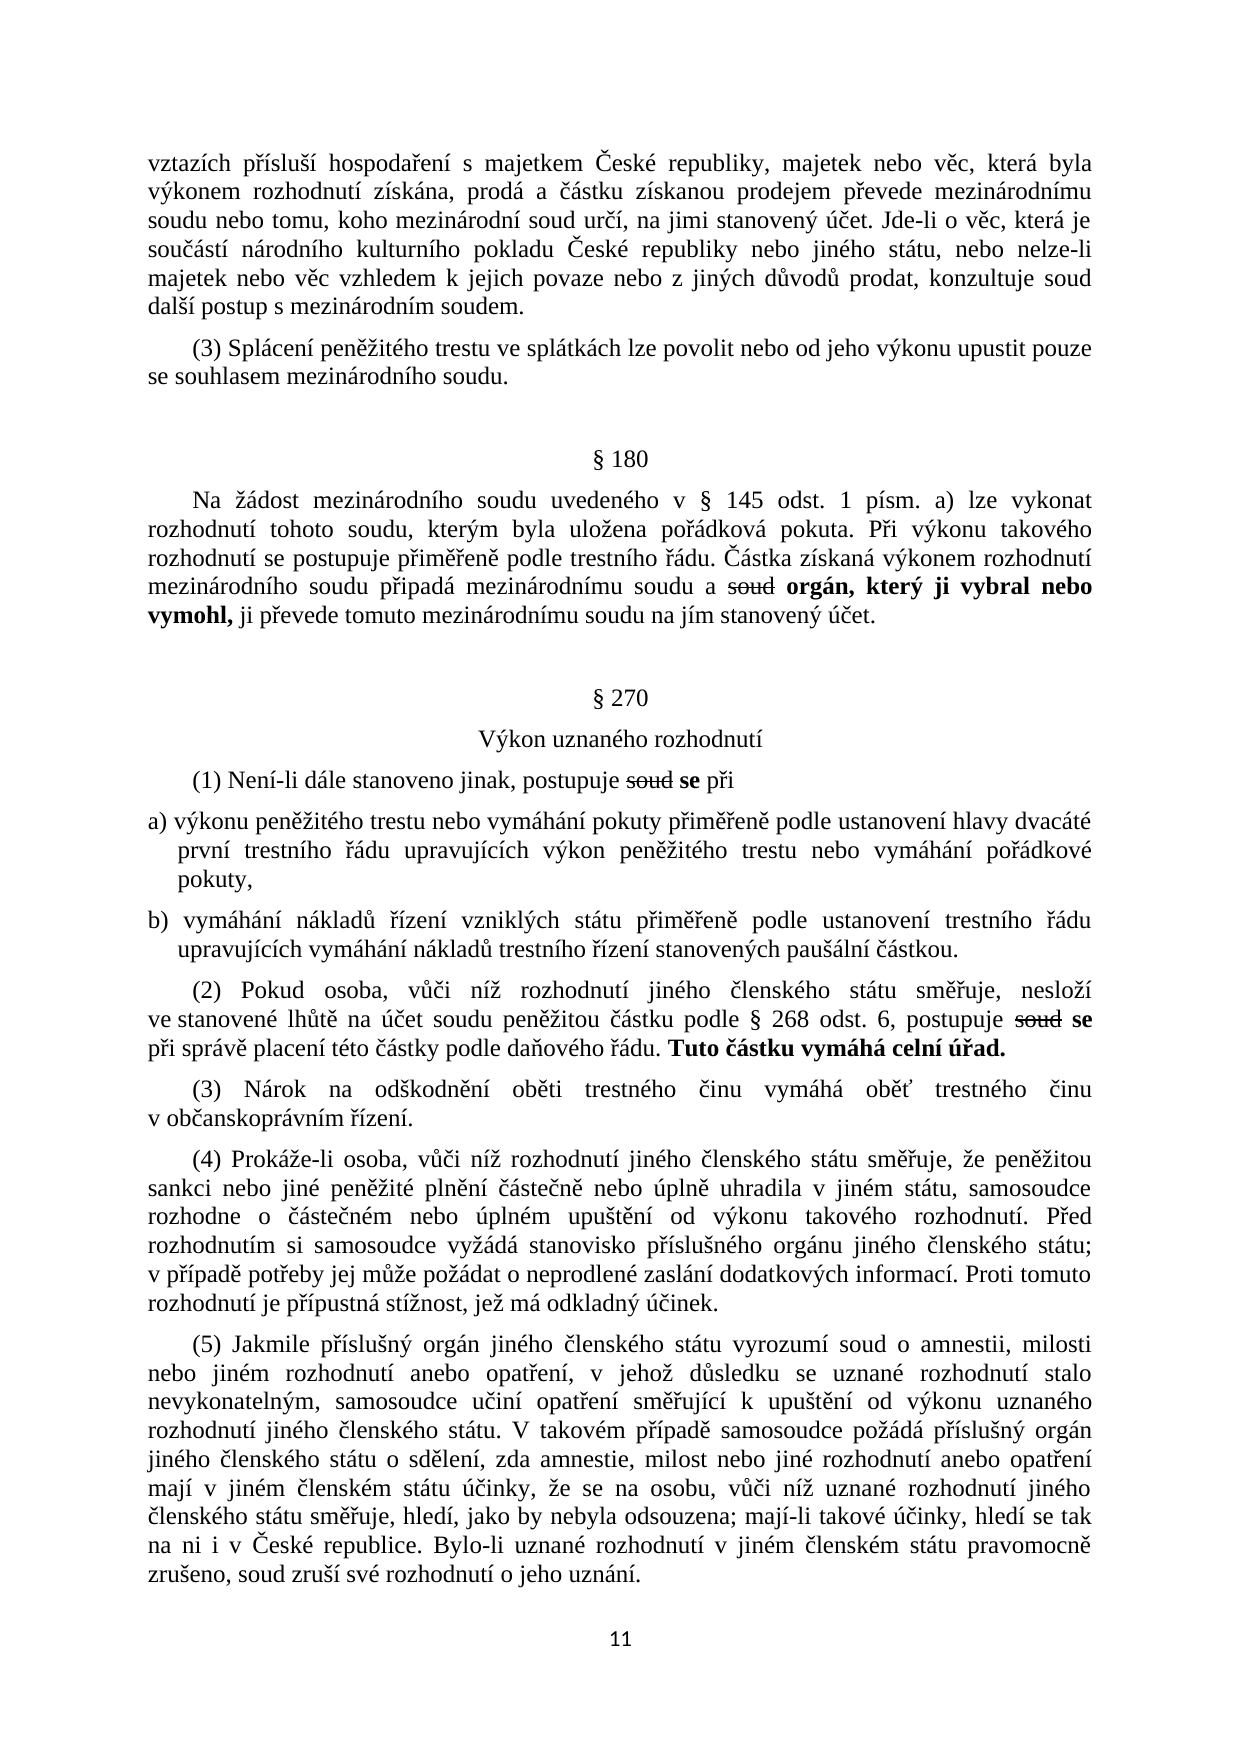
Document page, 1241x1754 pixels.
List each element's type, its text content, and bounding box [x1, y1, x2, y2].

text (5) Jakmile příslušný orgán jiného členského státu vyrozumí soud o amnestii, milosti nebo jiném rozhodnutí anebo opatření, v jehož důsledku se uznané rozhodnutí stalo nevykonatelným, samosoudce učiní opatření směřující k upuštění od výkonu uznaného rozhodnutí jiného členského státu. V takovém případě samosoudce požádá příslušný orgán jiného členského státu o sdělení, zda amnestie, milost nebo jiné rozhodnutí anebo opatření mají v jiném členském státu účinky, že se na osobu, vůči níž uznané rozhodnutí jiného členského státu směřuje, hledí, jako by nebyla odsouzena; mají-li takové účinky, hledí se tak na ni i v České republice. Bylo-li uznané rozhodnutí v jiném členském státu pravomocně zrušeno, soud zruší své rozhodnutí o jeho uznání. [148, 1329, 1093, 1588]
text (1) Není-li dále stanoveno jinak, postupuje soud se při [148, 765, 1093, 794]
text Výkon uznaného rozhodnutí [148, 724, 1093, 753]
text (3) Nárok na odškodnění oběti trestného činu vymáhá oběť trestného činu v občanskoprávním řízení. [148, 1074, 1093, 1131]
text (3) Splácení peněžitého trestu ve splátkách lze povolit nebo od jeho výkonu upustit pouze se souhlasem mezinárodního soudu. [148, 333, 1093, 390]
text § 180 [148, 444, 1093, 473]
text Na žádost mezinárodního soudu uvedeného v § 145 odst. 1 písm. a) lze vykonat rozhodnutí tohoto soudu, kterým byla uložena pořádková pokuta. Při výkonu takového rozhodnutí se postupuje přiměřeně podle trestního řádu. Částka získaná výkonem rozhodnutí mezinárodního soudu připadá mezinárodnímu soudu a soud orgán, který ji vybral nebo vymohl, ji převede tomuto mezinárodnímu soudu na jím stanovený účet. [148, 485, 1093, 629]
text b) vymáhání nákladů řízení vzniklých státu přiměřeně podle ustanovení trestního řádu upravujících vymáhání nákladů trestního řízení stanovených paušální částkou. [148, 905, 1093, 963]
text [148, 148, 1093, 320]
text a) výkonu peněžitého trestu nebo vymáhání pokuty přiměřeně podle ustanovení hlavy dvacáté první trestního řádu upravujících výkon peněžitého trestu nebo vymáhání pořádkové pokuty, [148, 806, 1093, 893]
text (2) Pokud osoba, vůči níž rozhodnutí jiného členského státu směřuje, nesloží ve stanovené lhůtě na účet soudu peněžitou částku podle § 268 odst. 6, postupuje soud se při správě placení této částky podle daňového řádu. Tuto částku vymáhá celní úřad. [148, 975, 1093, 1061]
text § 270 [148, 683, 1093, 711]
text (4) Prokáže-li osoba, vůči níž rozhodnutí jiného členského státu směřuje, že peněžitou sankci nebo jiné peněžité plnění částečně nebo úplně uhradila v jiném státu, samosoudce rozhodne o částečném nebo úplném upuštění od výkonu takového rozhodnutí. Před rozhodnutím si samosoudce vyžádá stanovisko příslušného orgánu jiného členského státu; v případě potřeby jej může požádat o neprodlené zaslání dodatkových informací. Proti tomuto rozhodnutí je přípustná stížnost, jež má odkladný účinek. [148, 1144, 1093, 1316]
